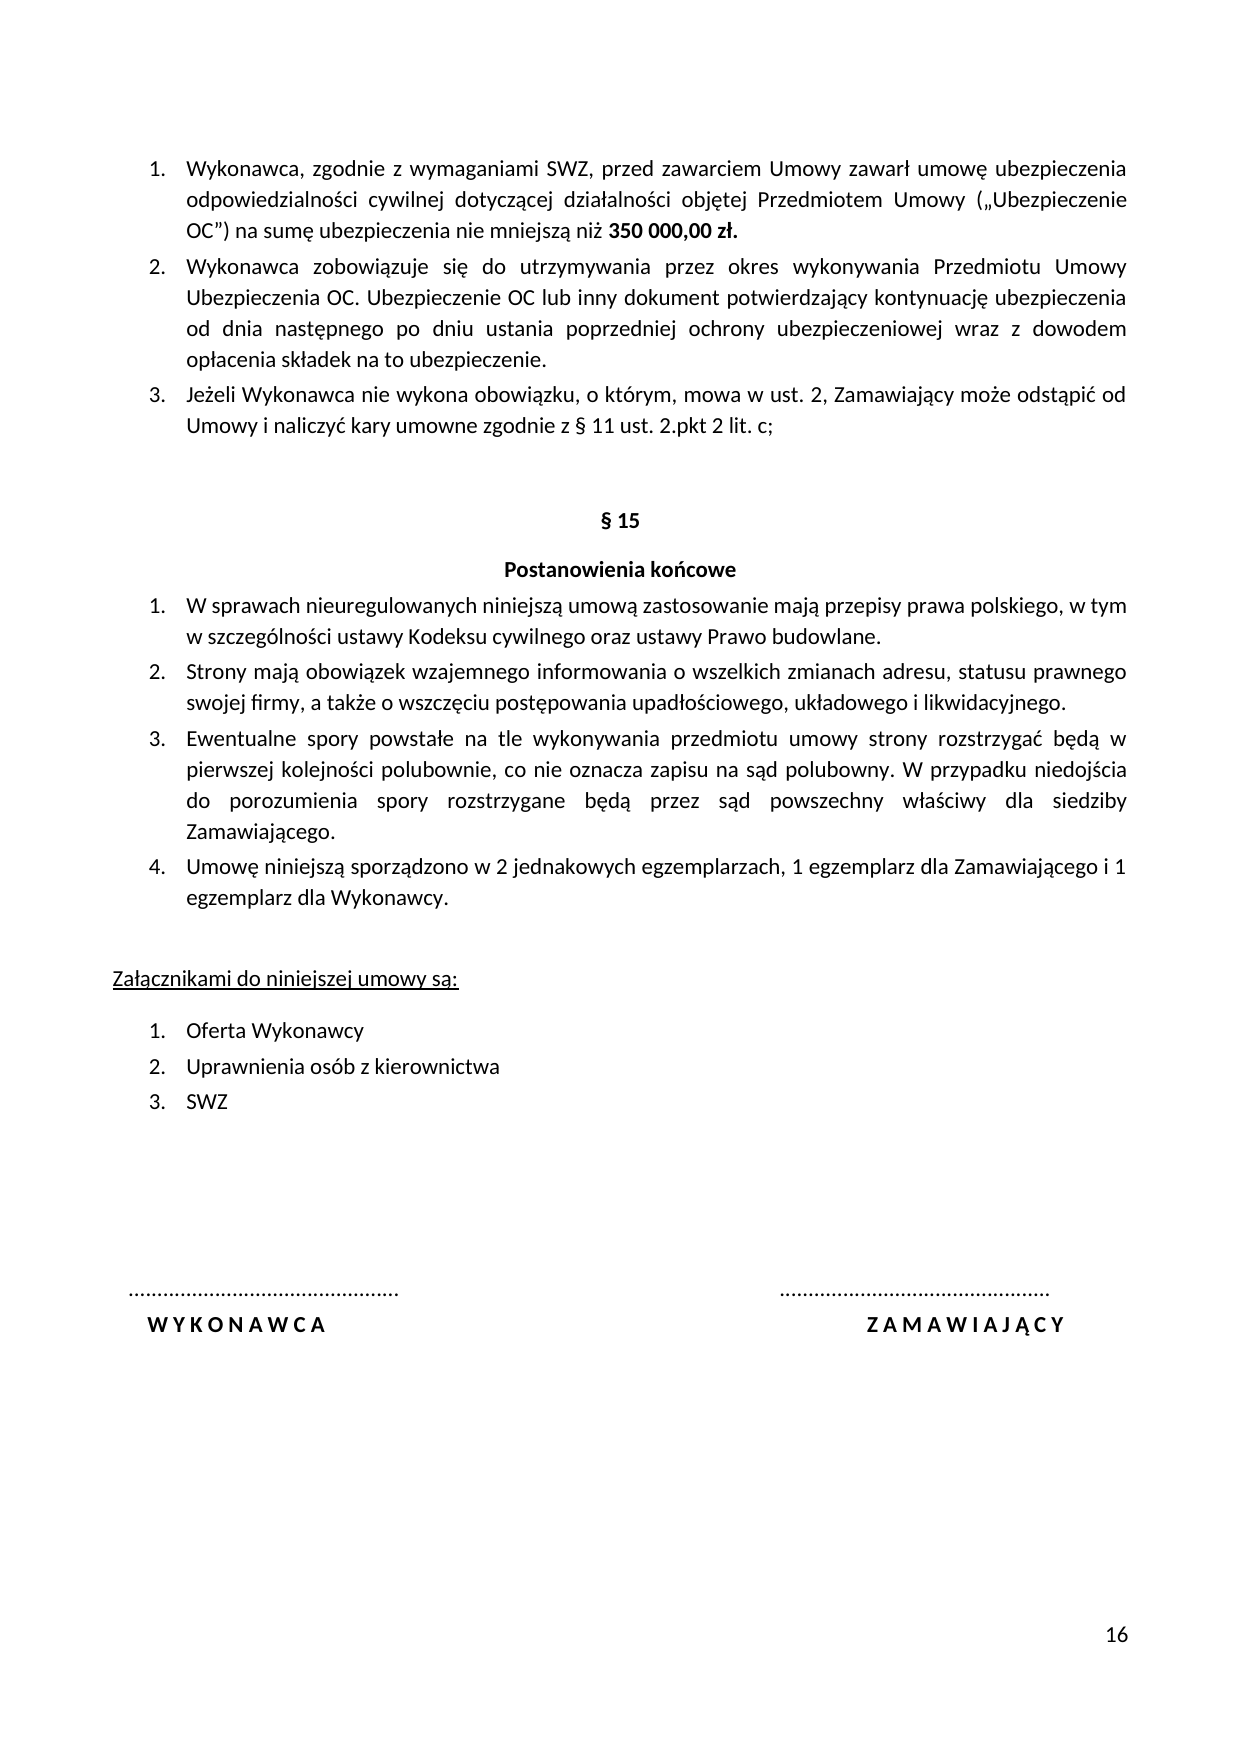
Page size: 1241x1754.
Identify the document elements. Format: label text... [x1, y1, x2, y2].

list Ewentualne spory powstałe na tle wykonywania przedmiotu umowy strony rozstrzygać będą w pierwszej kolejności polubownie, co nie oznacza zapisu na sąd polubowny. W przypadku niedojścia do porozumienia spory rozstrzygane będą przez sąd powszechny właściwy dla siedziby Zamawiającego. [148, 724, 1128, 845]
text ............................................... ............................................... [112, 1274, 1128, 1302]
text § 15 [187, 507, 1053, 534]
list Wykonawca, zgodnie z wymaganiami SWZ, przed zawarciem Umowy zawarł umowę ubezpieczenia odpowiedzialności cywilnej dotyczącej działalności objętej Przedmiotem Umowy („Ubezpieczenie OC”) na sumę ubezpieczenia nie mniejszą niż 350 000,00 zł. [148, 154, 1128, 244]
list Jeżeli Wykonawca nie wykona obowiązku, o którym, mowa w ust. 2, Zamawiający może odstąpić od Umowy i naliczyć kary umowne zgodnie z § 11 ust. 2.pkt 2 lit. c; [148, 380, 1128, 439]
text Załącznikami do niniejszej umowy są: [112, 964, 1128, 992]
subtitle W Y K O N A W C A Z A M A W I A J Ą C Y [111, 1310, 1128, 1338]
list SWZ [148, 1087, 1128, 1116]
list Umowę niniejszą sporządzono w 2 jednakowych egzemplarzach, 1 egzemplarz dla Zamawiającego i 1 egzemplarz dla Wykonawcy. [148, 852, 1128, 912]
list Wykonawca zobowiązuje się do utrzymywania przez okres wykonywania Przedmiotu Umowy Ubezpieczenia OC. Ubezpieczenie OC lub inny dokument potwierdzający kontynuację ubezpieczenia od dnia następnego po dniu ustania poprzedniej ochrony ubezpieczeniowej wraz z dowodem opłacenia składek na to ubezpieczenie. [148, 252, 1128, 373]
list W sprawach nieuregulowanych niniejszą umową zastosowanie mają przepisy prawa polskiego, w tym w szczególności ustawy Kodeksu cywilnego oraz ustawy Prawo budowlane. [148, 591, 1128, 650]
list Uprawnienia osób z kierownictwa [148, 1052, 1128, 1080]
text Postanowienia końcowe [187, 555, 1053, 583]
list Strony mają obowiązek wzajemnego informowania o wszelkich zmianach adresu, statusu prawnego swojej firmy, a także o wszczęciu postępowania upadłościowego, układowego i likwidacyjnego. [148, 657, 1128, 717]
list Oferta Wykonawcy [148, 1017, 1128, 1045]
